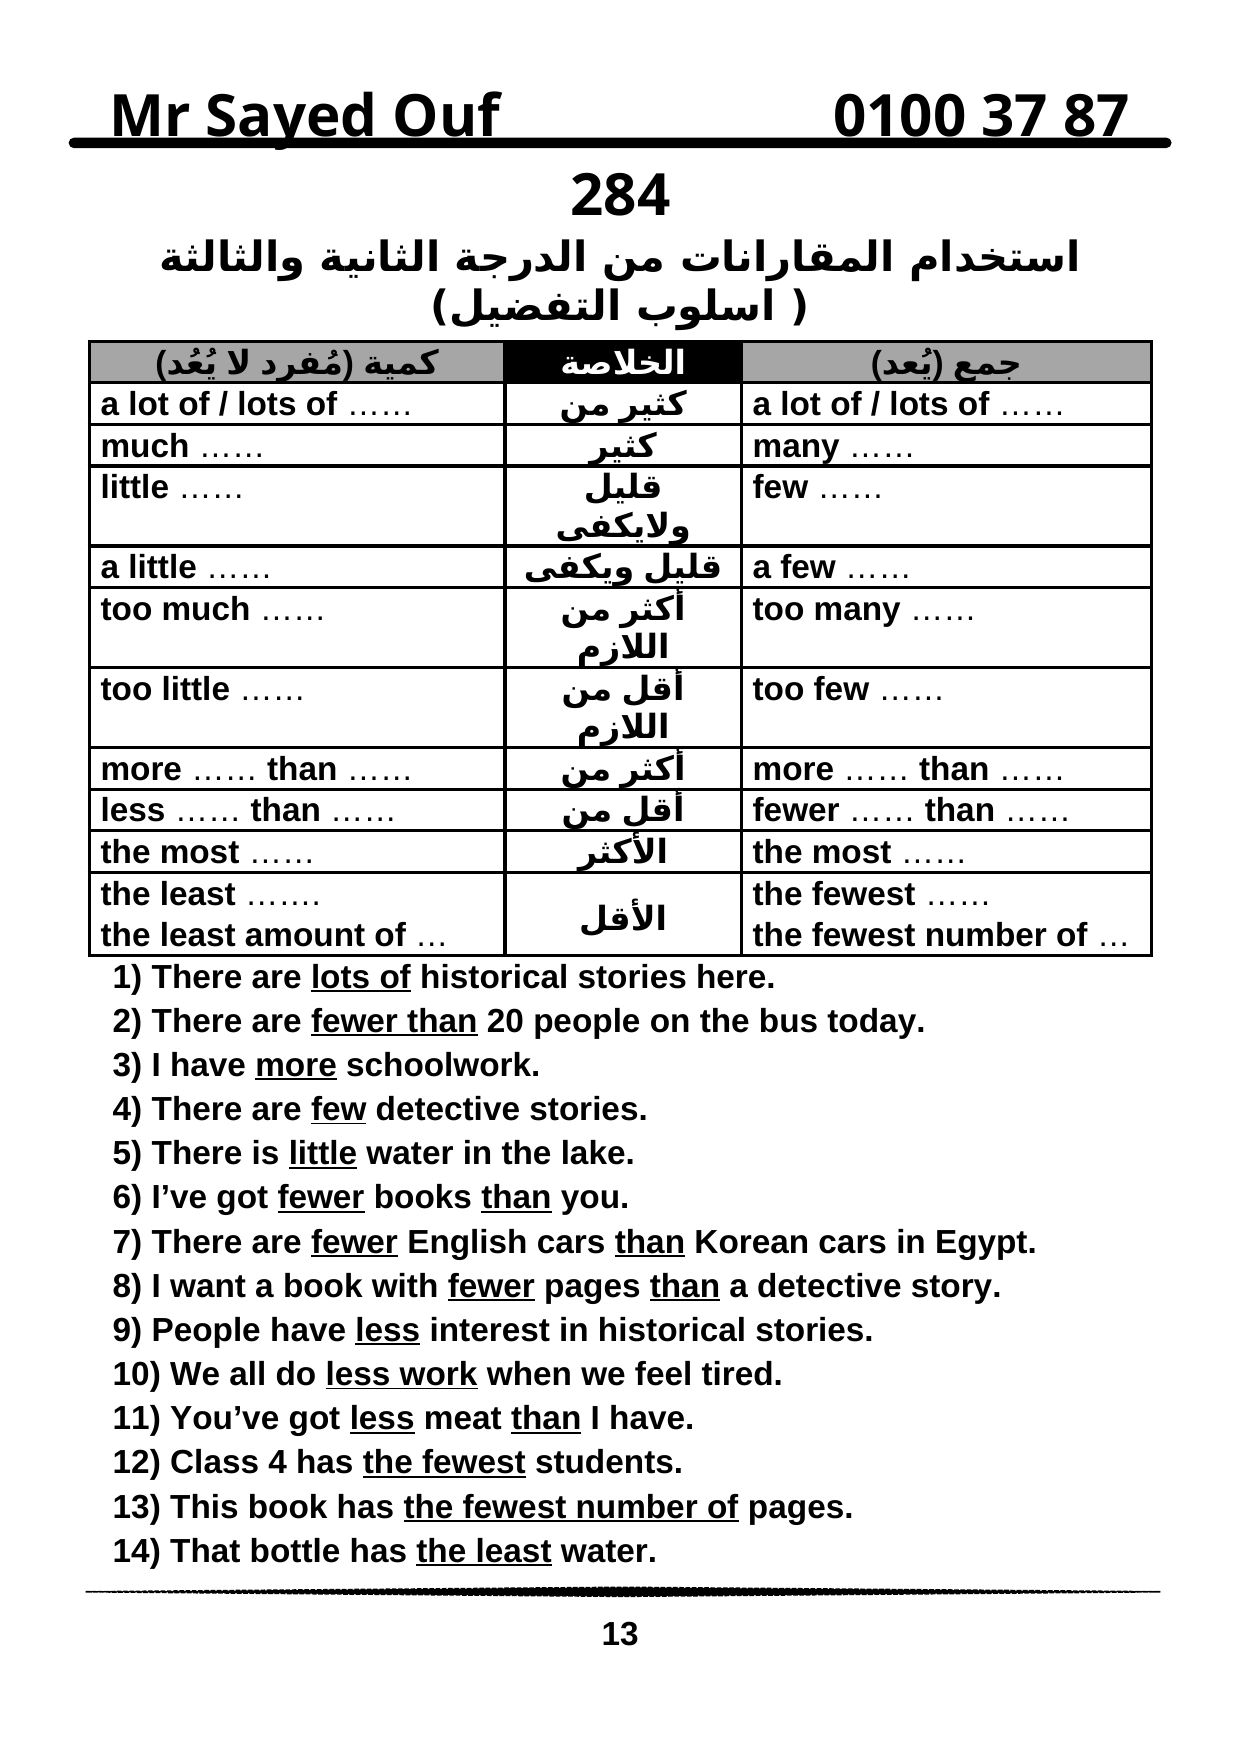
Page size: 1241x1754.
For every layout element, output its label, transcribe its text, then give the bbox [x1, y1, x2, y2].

table_cell much …… [91, 426, 503, 464]
table_cell the most …… [743, 832, 1150, 871]
text استخدام المقارانات من الدرجة الثانية والثالثة ( اسلوب التفضيل) [75, 233, 1165, 330]
table_cell أقل من [507, 791, 740, 829]
list People have less interest in historical stories. [112, 1310, 1165, 1348]
table_cell a lot of / lots of …… [91, 384, 503, 423]
list There are lots of historical stories here. [112, 957, 1165, 995]
list There is little water in the lake. [112, 1133, 1165, 1172]
table_cell little …… [91, 468, 503, 544]
list We all do less work when we feel tired. [112, 1354, 1165, 1393]
table_cell أقل من اللازم [507, 669, 740, 746]
table_cell fewer …… than …… [743, 791, 1150, 829]
table_header الخلاصة [507, 343, 740, 381]
list That bottle has the least water. [112, 1531, 1165, 1569]
list I have more schoolwork. [112, 1045, 1165, 1083]
table_cell the fewest number of … [743, 913, 1150, 954]
table_cell أكثر من اللازم [507, 589, 740, 666]
list I’ve got fewer books than you. [112, 1178, 1165, 1216]
table_header جمع (يُعد) [743, 343, 1150, 381]
table_cell the least amount of … [91, 913, 503, 954]
list There are few detective stories. [112, 1089, 1165, 1128]
table_cell قليل ولايكفى [507, 468, 740, 544]
table_cell قليل ويكفى [507, 548, 740, 586]
table_cell the fewest …… [743, 874, 1150, 912]
table_cell كثير من [507, 384, 740, 423]
table_cell too much …… [91, 589, 503, 666]
list You’ve got less meat than I have. [112, 1398, 1165, 1437]
table_header كمية (مُفرد لا يُعُد) [91, 343, 503, 381]
table_cell too few …… [743, 669, 1150, 746]
list There are fewer than 20 people on the bus today. [112, 1001, 1165, 1039]
table_cell too many …… [743, 589, 1150, 666]
table_cell a lot of / lots of …… [743, 384, 1150, 423]
table_cell less …… than …… [91, 791, 503, 829]
table_cell a little …… [91, 548, 503, 586]
list There are fewer English cars than Korean cars in Egypt. [112, 1222, 1165, 1260]
list Class 4 has the fewest students. [112, 1443, 1165, 1481]
table_cell too little …… [91, 669, 503, 746]
table_cell few …… [743, 468, 1150, 544]
table_cell more …… than …… [743, 749, 1150, 787]
table_cell many …… [743, 426, 1150, 464]
table_cell أكثر من [507, 749, 740, 787]
list I want a book with fewer pages than a detective story. [112, 1266, 1165, 1304]
table_cell الأقل [507, 874, 740, 954]
table_cell a few …… [743, 548, 1150, 586]
list This book has the fewest number of pages. [112, 1487, 1165, 1525]
table_cell more …… than …… [91, 749, 503, 787]
table_cell الأكثر [507, 832, 740, 871]
table_cell كثير [507, 426, 740, 464]
table_cell the most …… [91, 832, 503, 871]
table_cell the least ……. [91, 874, 503, 912]
